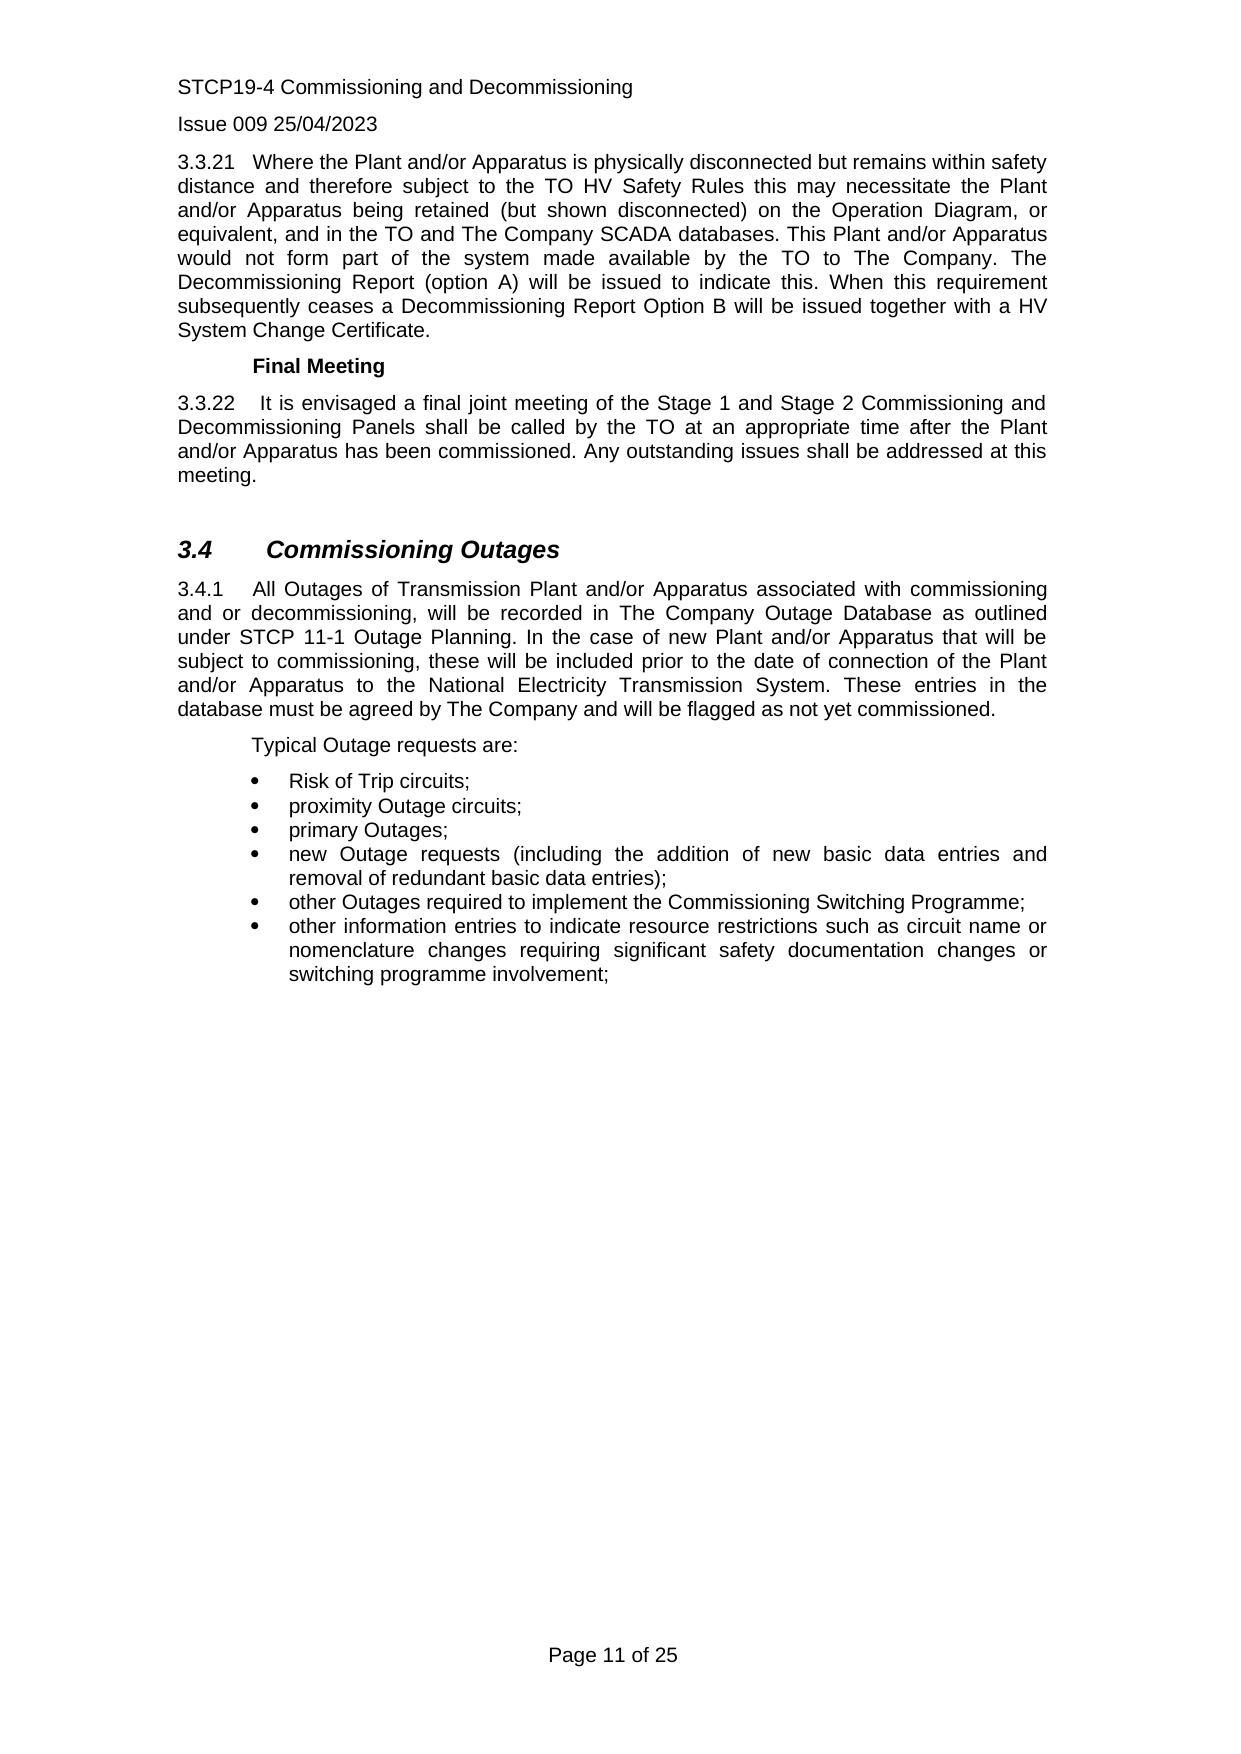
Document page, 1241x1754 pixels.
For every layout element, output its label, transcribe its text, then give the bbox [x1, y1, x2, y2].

list primary Outages; [251, 817, 1048, 842]
text Typical Outage requests are: [251, 733, 1048, 757]
list other Outages required to implement the Commissioning Switching Programme; [251, 889, 1048, 914]
subtitle Commissioning Outages [177, 535, 1048, 564]
subtitle Final Meeting [252, 354, 1048, 378]
subtitle Where the Plant and/or Apparatus is physically disconnected but remains within safety distance and therefore subject to the TO HV Safety Rules this may necessitate the Plant and/or Apparatus being retained (but shown disconnected) on the Operation Diagram, or equivalent, and in the TO and The Company SCADA databases. This Plant and/or Apparatus would not form part of the system made available by the TO to The Company. The Decommissioning Report (option A) will be issued to indicate this. When this requirement subsequently ceases a Decommissioning Report Option B will be issued together with a HV System Change Certificate. [177, 150, 1048, 342]
list other information entries to indicate resource restrictions such as circuit name or nomenclature changes requiring significant safety documentation changes or switching programme involvement; [251, 914, 1048, 986]
subtitle It is envisaged a final joint meeting of the Stage 1 and Stage 2 Commissioning and Decommissioning Panels shall be called by the TO at an appropriate time after the Plant and/or Apparatus has been commissioned. Any outstanding issues shall be addressed at this meeting. [177, 391, 1048, 486]
list new Outage requests (including the addition of new basic data entries and removal of redundant basic data entries); [251, 842, 1048, 889]
subtitle All Outages of Transmission Plant and/or Apparatus associated with commissioning and or decommissioning, will be recorded in The Company Outage Database as outlined under STCP 11-1 Outage Planning. In the case of new Plant and/or Apparatus that will be subject to commissioning, these will be included prior to the date of connection of the Plant and/or Apparatus to the National Electricity Transmission System. These entries in the database must be agreed by The Company and will be flagged as not yet commissioned. [177, 577, 1048, 720]
list proximity Outage circuits; [251, 793, 1048, 817]
list Risk of Trip circuits; [251, 769, 1048, 793]
